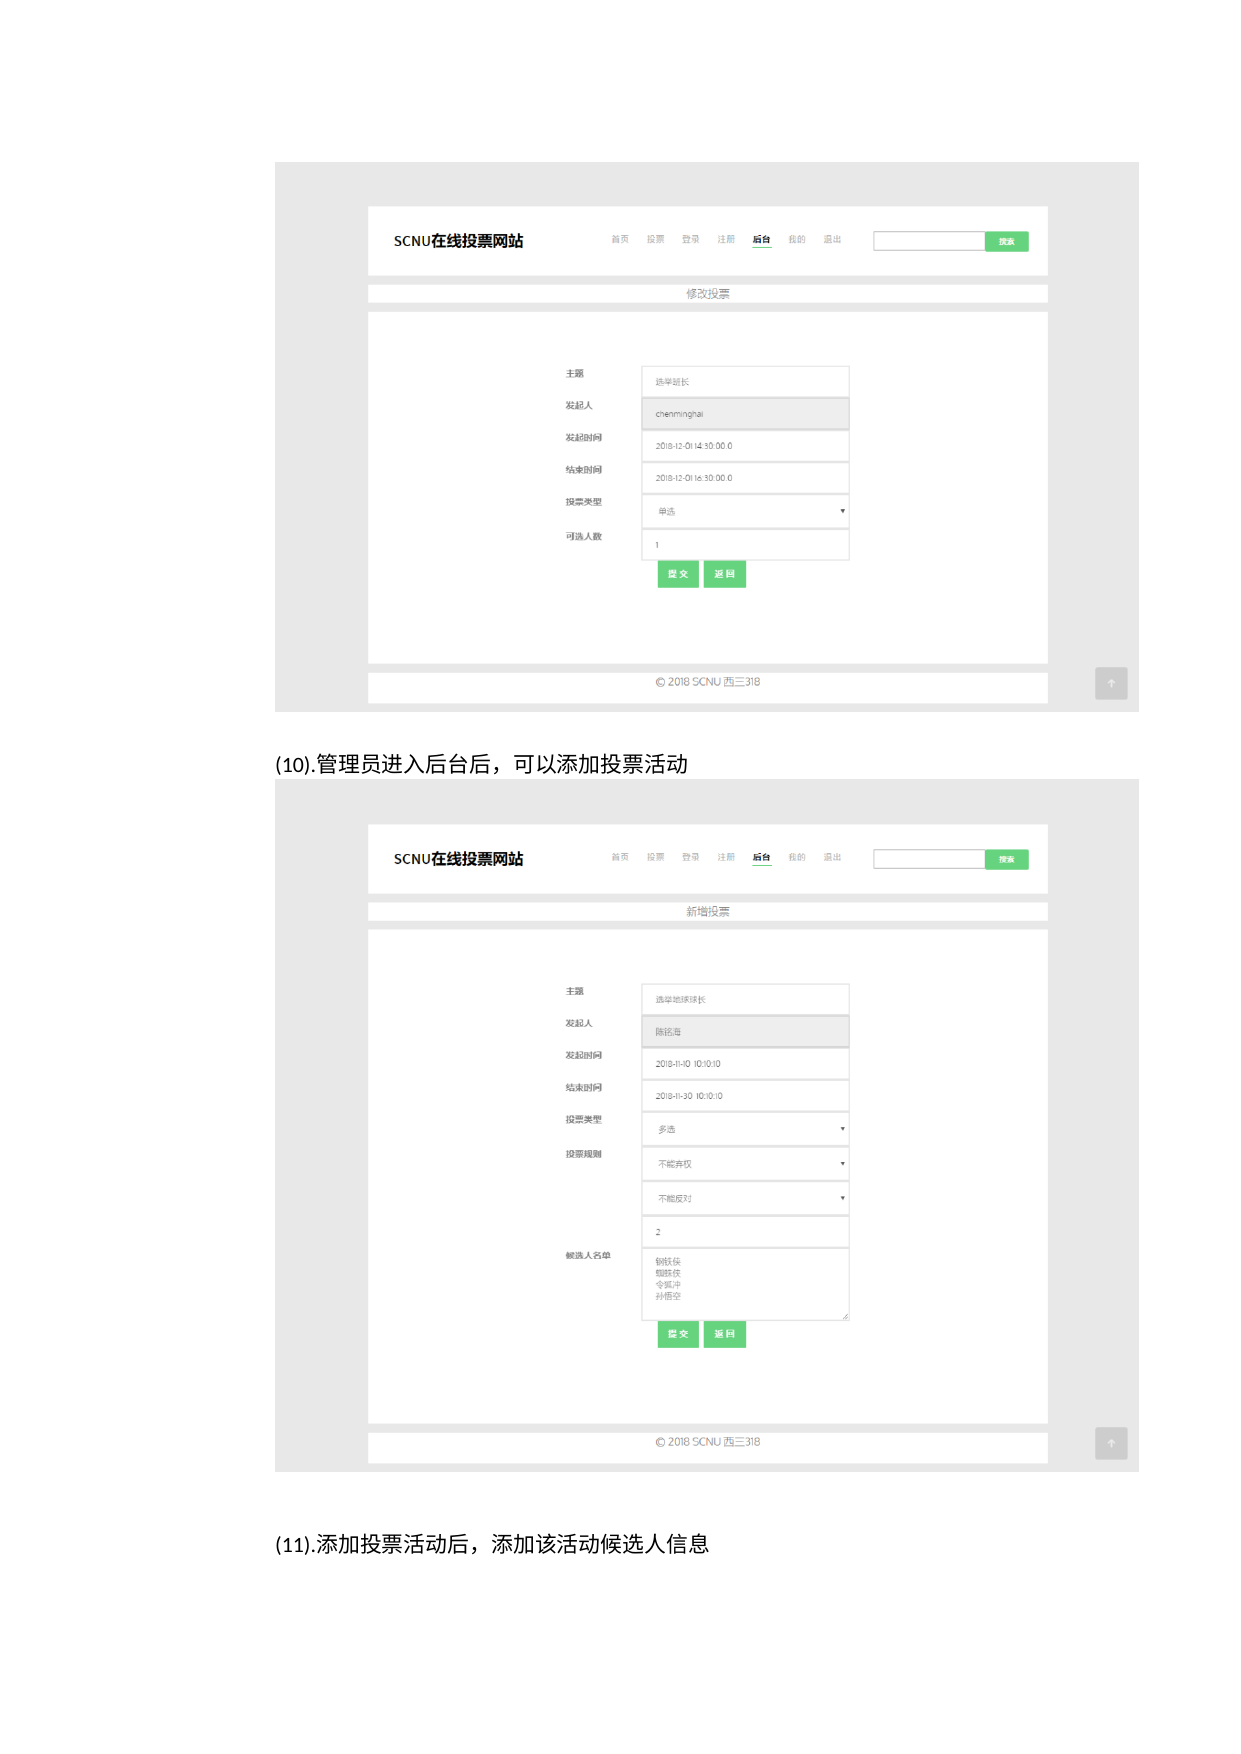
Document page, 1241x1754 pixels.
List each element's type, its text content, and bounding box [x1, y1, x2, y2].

list (11).添加投票活动后，添加该活动候选人信息 [231, 1527, 1053, 1559]
picture [275, 779, 1139, 1472]
list (10).管理员进入后台后，可以添加投票活动 [231, 747, 1053, 779]
picture [275, 162, 1139, 712]
